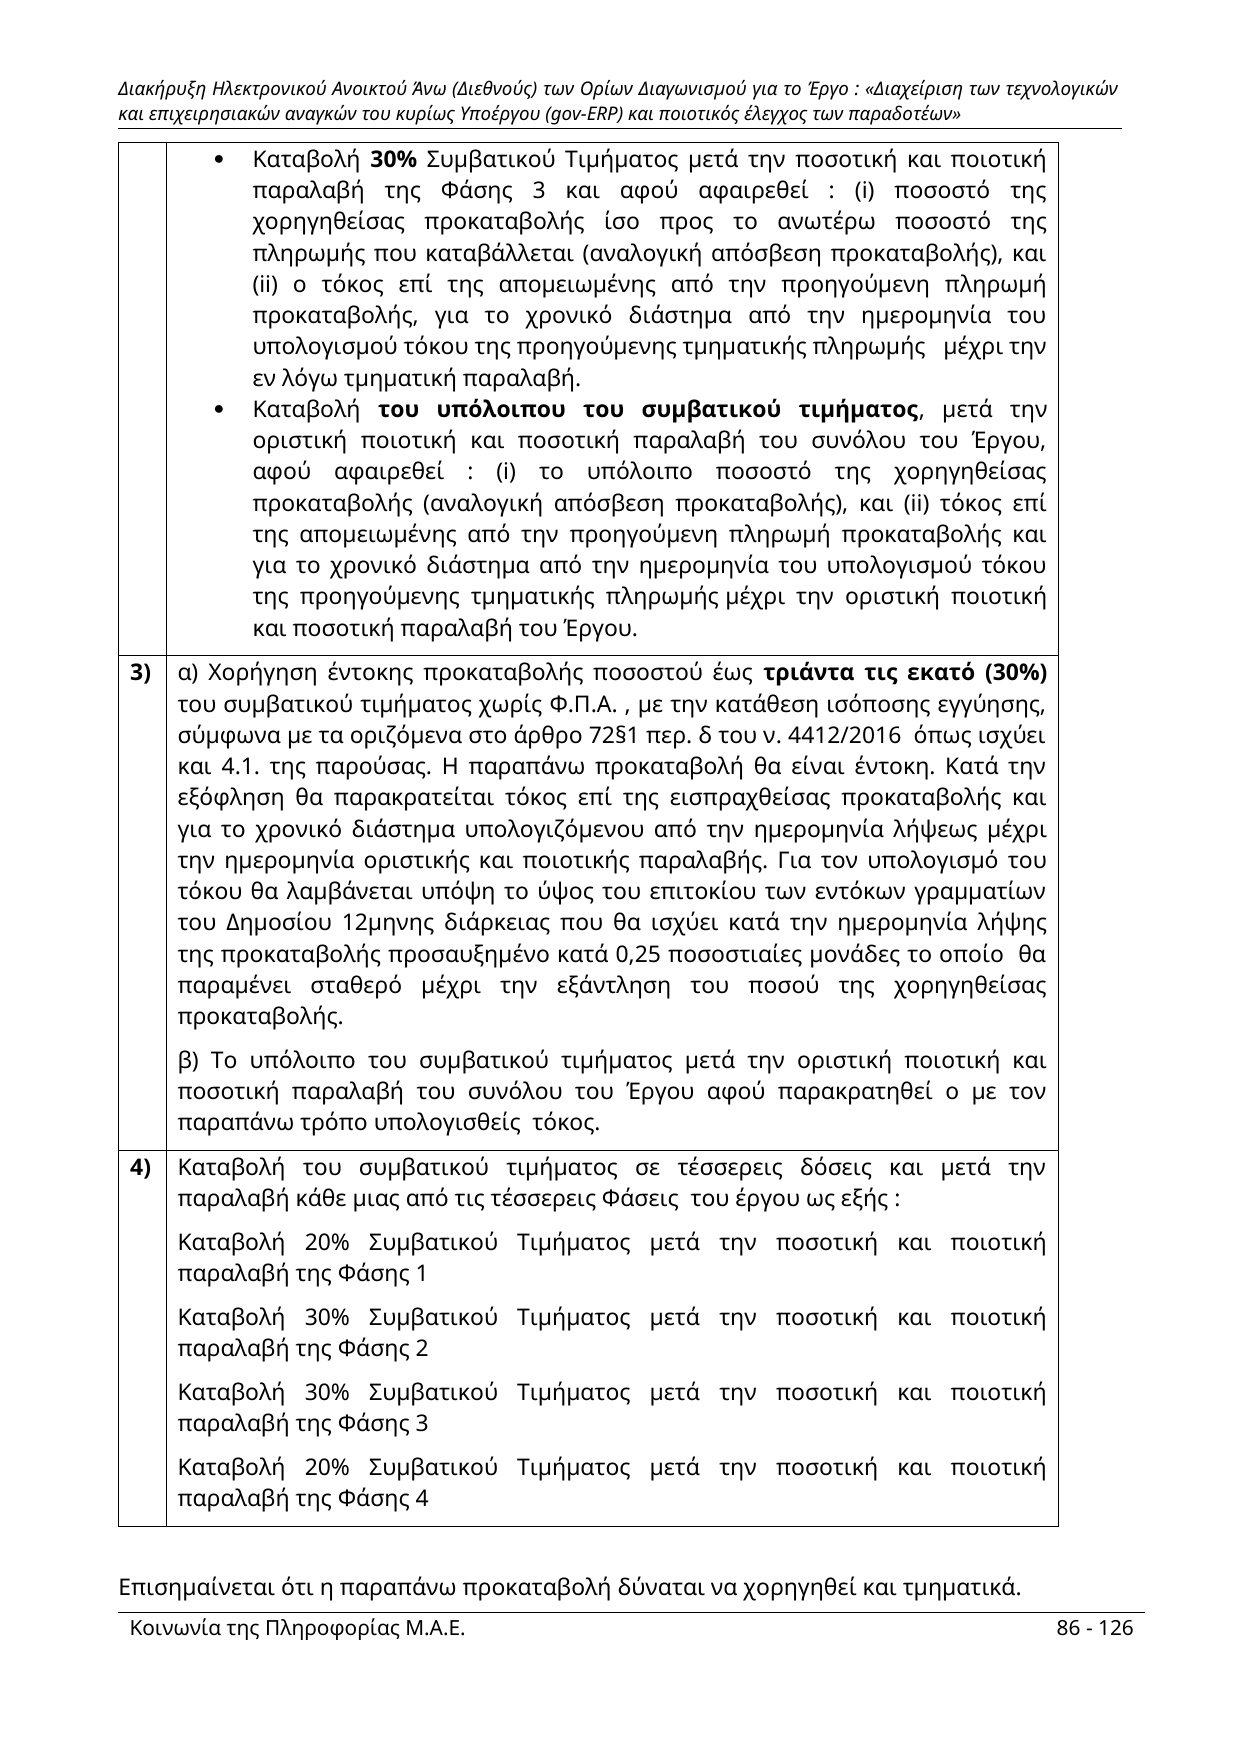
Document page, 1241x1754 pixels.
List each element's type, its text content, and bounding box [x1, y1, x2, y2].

table_cell Καταβολή του συμβατικού τιμήματος σε τέσσερεις δόσεις και μετά την παραλαβή κάθε μιας από τις τέσσερεις Φάσεις του έργου ως εξής : Καταβολή 20% Συμβατικού Τιμήματος μετά την ποσοτική και ποιοτική παραλαβή της Φάσης 1 Καταβολή 30% Συμβατικού Τιμήματος μετά την ποσοτική και ποιοτική παραλαβή της Φάσης 2 Καταβολή 30% Συμβατικού Τιμήματος μετά την ποσοτική και ποιοτική παραλαβή της Φάσης 3 Καταβολή 20% Συμβατικού Τιμήματος μετά την ποσοτική και ποιοτική παραλαβή της Φάσης 4 [167, 1151, 1058, 1526]
text Επισημαίνεται ότι η παραπάνω προκαταβολή δύναται να χορηγηθεί και τμηματικά. [118, 1571, 1122, 1602]
table_cell 3) [119, 656, 166, 1150]
table_cell 2) [119, 143, 166, 655]
table_cell α) Χορήγηση έντοκης προκαταβολής ποσοστού έως τριάντα τις εκατό (30%) του συμβατικού τιμήματος χωρίς Φ.Π.Α. , με την κατάθεση ισόποσης εγγύησης, σύμφωνα με τα οριζόμενα στο άρθρο 72§1 περ. δ του ν. 4412/2016 όπως ισχύει και 4.1. της παρούσας. Η παραπάνω προκαταβολή θα είναι έντοκη. Κατά την εξόφληση θα παρακρατείται τόκος επί της εισπραχθείσας προκαταβολής και για το χρονικό διάστημα υπολογιζόμενου από την ημερομηνία λήψεως μέχρι την ημερομηνία οριστικής και ποιοτικής παραλαβής. Για τον υπολογισμό του τόκου θα λαμβάνεται υπόψη το ύψος του επιτοκίου των εντόκων γραμματίων του Δημοσίου 12μηνης διάρκειας που θα ισχύει κατά την ημερομηνία λήψης της προκαταβολής προσαυξημένο κατά 0,25 ποσοστιαίες μονάδες το οποίο θα παραμένει σταθερό μέχρι την εξάντληση του ποσού της χορηγηθείσας προκαταβολής. β) Το υπόλοιπο του συμβατικού τιμήματος μετά την οριστική ποιοτική και ποσοτική παραλαβή του συνόλου του Έργου αφού παρακρατηθεί ο με τον παραπάνω τρόπο υπολογισθείς τόκος. [167, 656, 1058, 1150]
table_cell 4) [119, 1151, 166, 1526]
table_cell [167, 143, 1058, 655]
